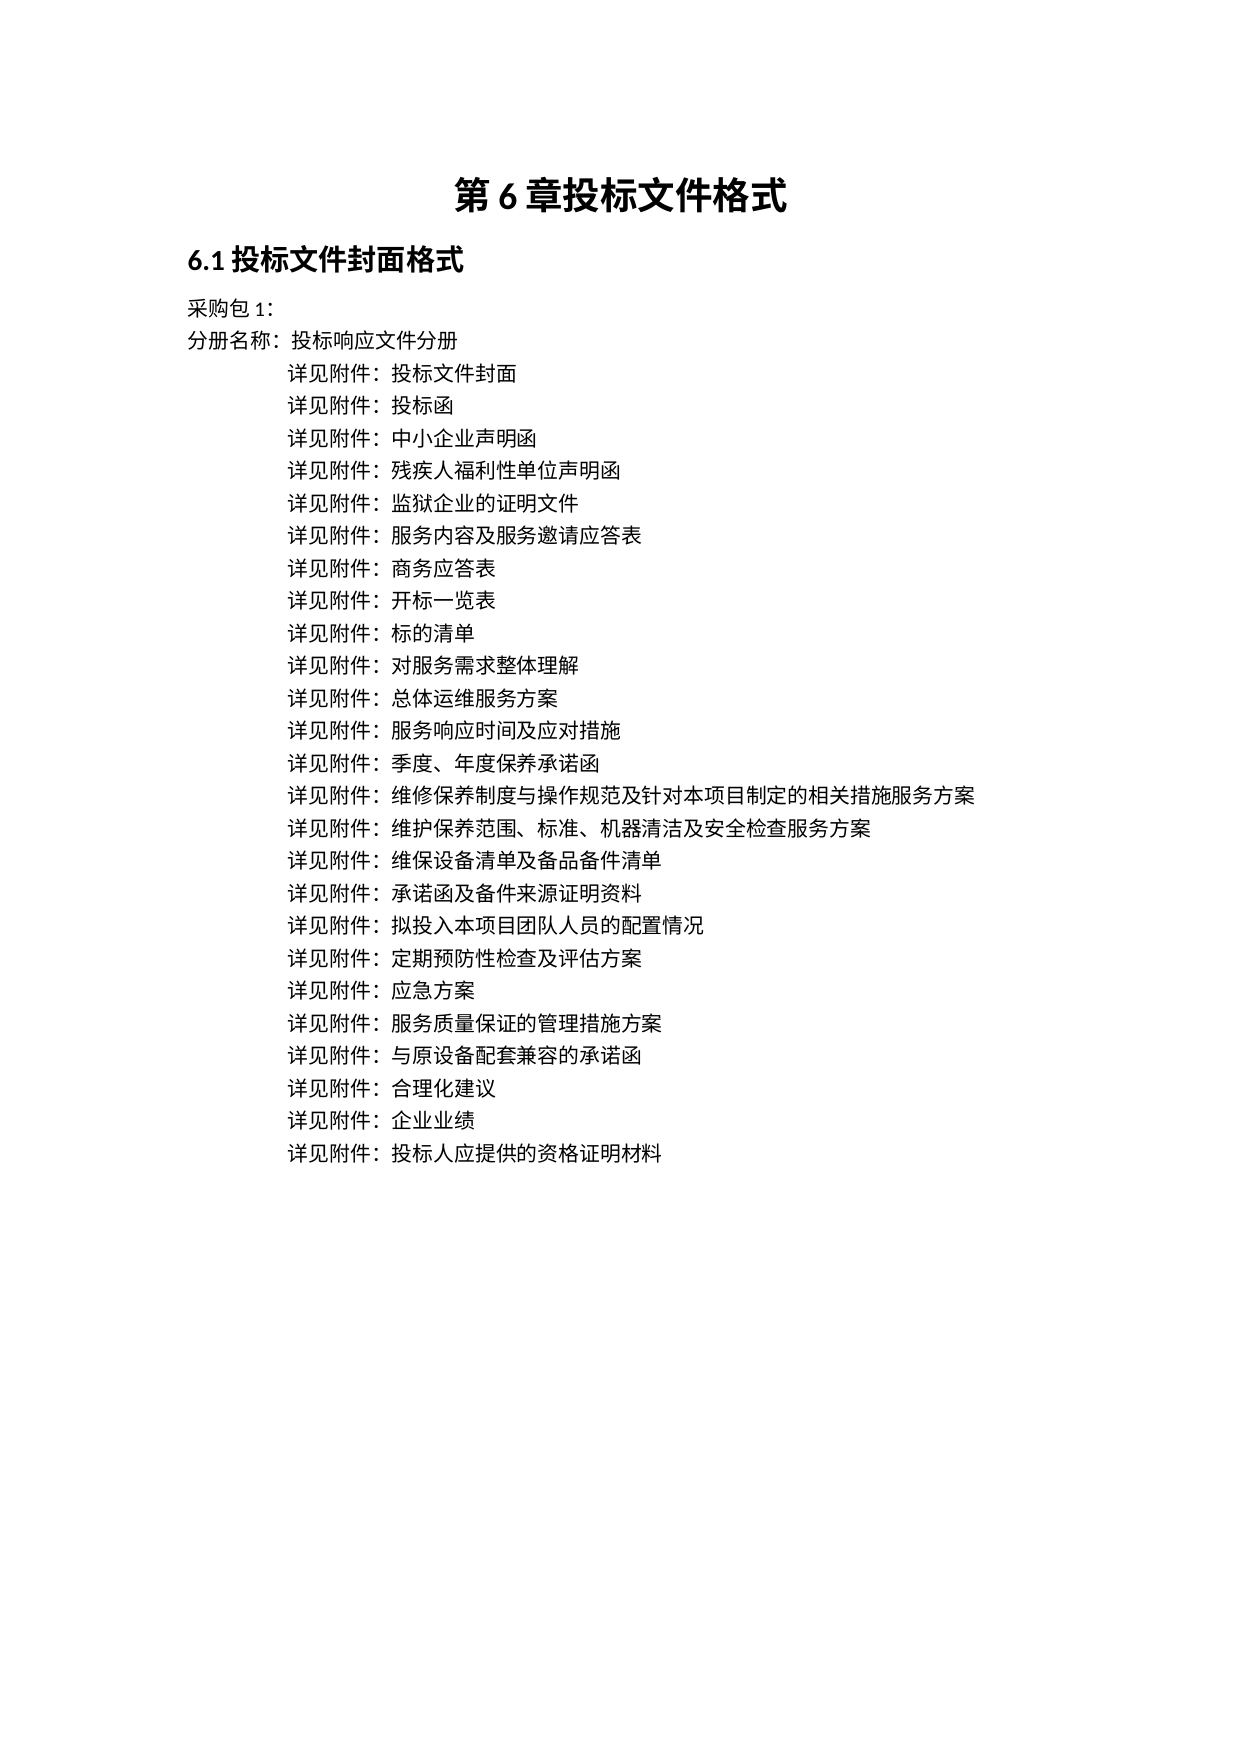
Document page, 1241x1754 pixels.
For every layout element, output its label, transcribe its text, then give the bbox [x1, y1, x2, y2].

text 详见附件：投标人应提供的资格证明材料 [187, 1137, 1053, 1169]
text 详见附件：维保设备清单及备品备件清单 [187, 844, 1053, 877]
text 详见附件：对服务需求整体理解 [187, 649, 1053, 682]
text 详见附件：应急方案 [187, 974, 1053, 1007]
text 6.1投标文件封面格式 [187, 227, 1053, 292]
text 详见附件：商务应答表 [187, 552, 1053, 584]
text 详见附件：监狱企业的证明文件 [187, 487, 1053, 519]
text 采购包1： [187, 292, 1053, 324]
text 详见附件：服务内容及服务邀请应答表 [187, 519, 1053, 552]
text 详见附件：总体运维服务方案 [187, 682, 1053, 714]
text 详见附件：季度、年度保养承诺函 [187, 747, 1053, 779]
text 详见附件：投标函 [187, 389, 1053, 422]
text 详见附件：拟投入本项目团队人员的配置情况 [187, 909, 1053, 942]
text 详见附件：开标一览表 [187, 584, 1053, 617]
text 详见附件：与原设备配套兼容的承诺函 [187, 1039, 1053, 1072]
text 详见附件：标的清单 [187, 617, 1053, 649]
text 详见附件：残疾人福利性单位声明函 [187, 454, 1053, 487]
text 详见附件：合理化建议 [187, 1072, 1053, 1104]
text 详见附件：企业业绩 [187, 1104, 1053, 1137]
text 详见附件：承诺函及备件来源证明资料 [187, 877, 1053, 909]
text 详见附件：维护保养范围、标准、机器清洁及安全检查服务方案 [187, 812, 1053, 844]
text 详见附件：维修保养制度与操作规范及针对本项目制定的相关措施服务方案 [187, 779, 1053, 812]
text 详见附件：中小企业声明函 [187, 422, 1053, 454]
text 第6章投标文件格式 [187, 162, 1053, 227]
text 分册名称：投标响应文件分册 [187, 324, 1053, 357]
text 详见附件：服务响应时间及应对措施 [187, 714, 1053, 747]
text 详见附件：投标文件封面 [187, 357, 1053, 389]
text 详见附件：服务质量保证的管理措施方案 [187, 1007, 1053, 1039]
text 详见附件：定期预防性检查及评估方案 [187, 942, 1053, 974]
